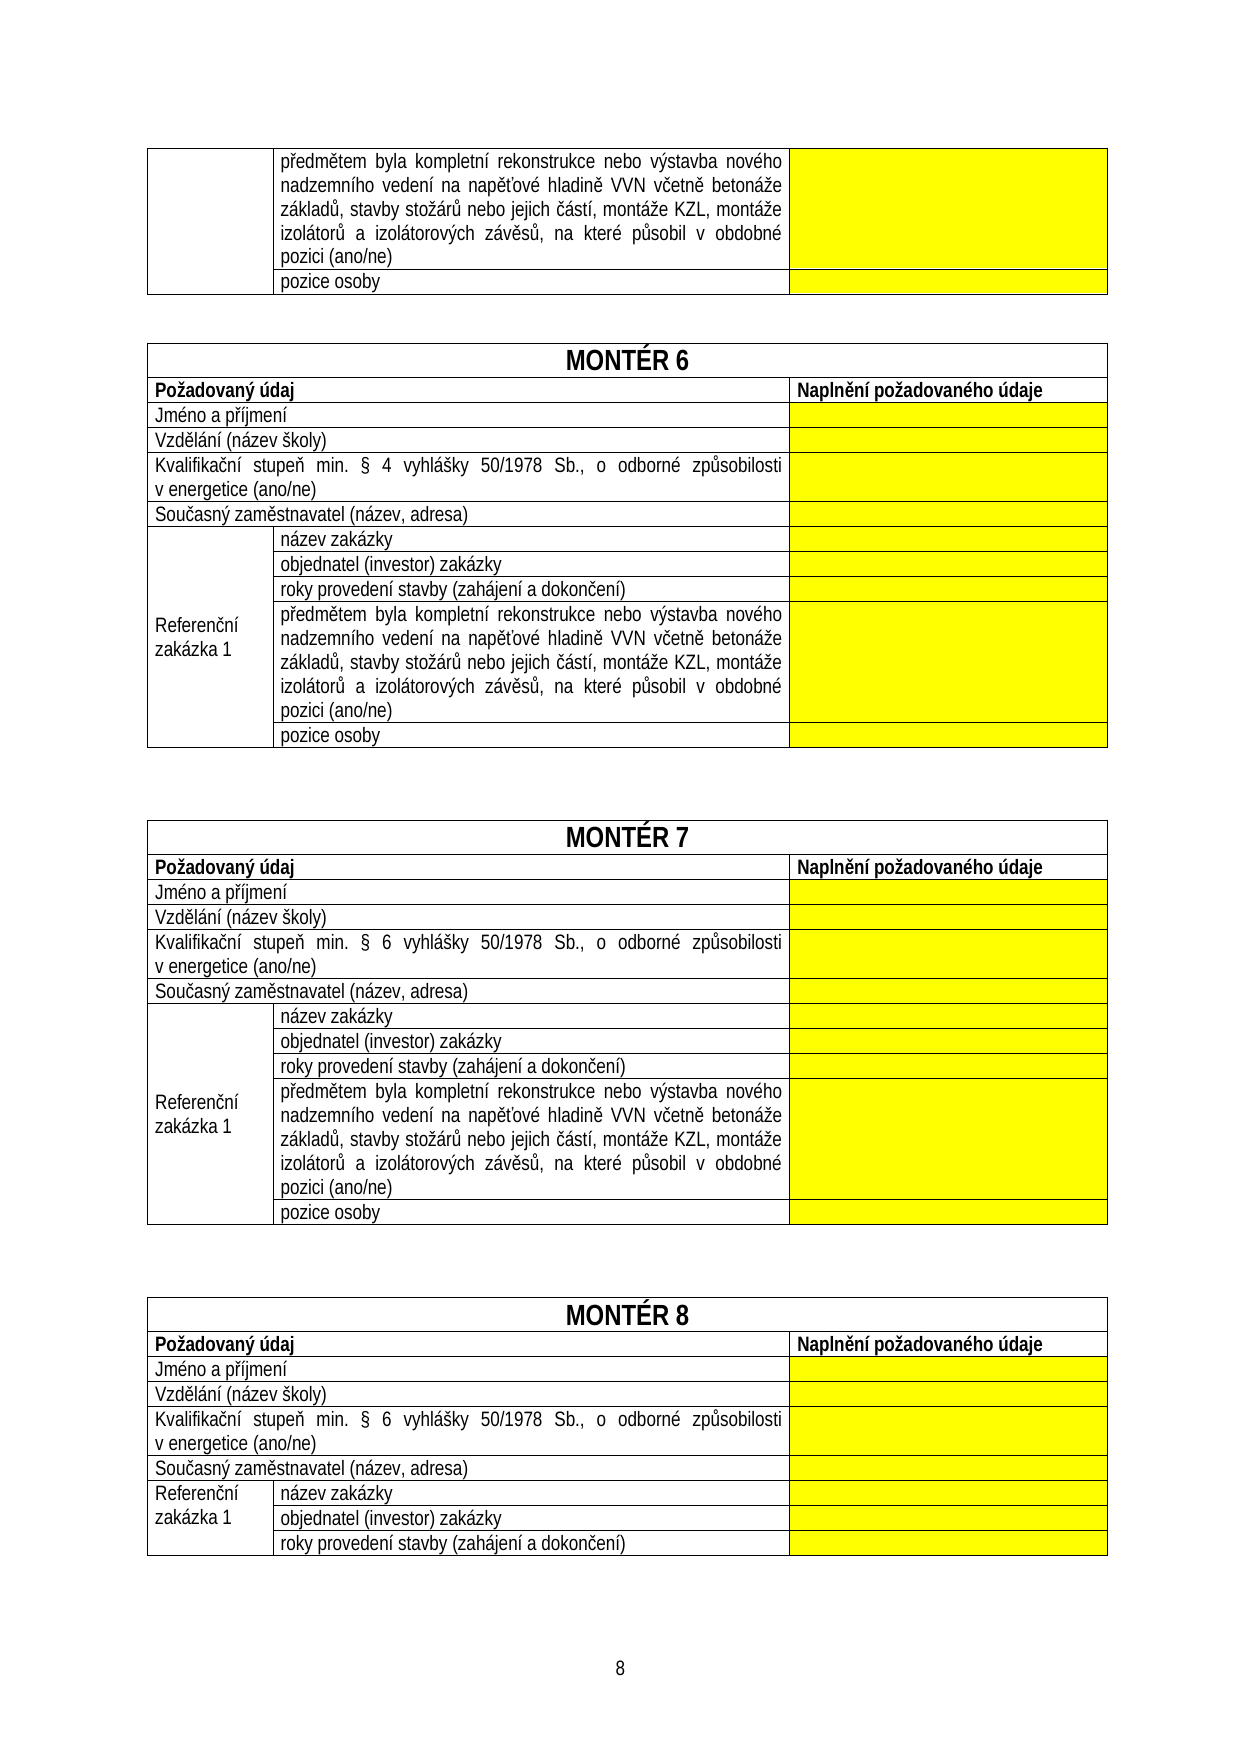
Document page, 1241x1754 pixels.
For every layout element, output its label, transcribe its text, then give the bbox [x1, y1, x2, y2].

table_cell pozice osoby [274, 1200, 789, 1224]
table_cell [790, 527, 1107, 551]
table_cell roky provedení stavby (zahájení a dokončení) [274, 577, 789, 601]
table_cell [790, 1004, 1107, 1028]
table_cell Současný zaměstnavatel (název, adresa) [148, 1456, 789, 1480]
table_cell Kvalifikační stupeň min. § 4 vyhlášky 50/1978 Sb., o odborné způsobilosti v energetice (ano/ne) [148, 453, 789, 501]
table_cell pozice osoby [274, 270, 789, 293]
table_cell [790, 149, 1107, 268]
table_cell objednatel (investor) zakázky [274, 1506, 789, 1530]
table_cell [790, 1357, 1107, 1381]
table_cell Vzdělání (název školy) [148, 905, 789, 929]
table_cell roky provedení stavby (zahájení a dokončení) [274, 1054, 789, 1078]
table_cell [790, 453, 1107, 501]
table_cell [790, 930, 1107, 978]
table_cell [790, 723, 1107, 747]
table_cell [790, 428, 1107, 452]
table_cell pozice osoby [274, 723, 789, 747]
table_header montér 6 [148, 344, 1107, 377]
table_cell název zakázky [274, 527, 789, 551]
table_cell [790, 1531, 1107, 1555]
table_cell Referenční zakázka 1 [148, 527, 273, 747]
table_cell [790, 1382, 1107, 1406]
table_cell Vzdělání (název školy) [148, 1382, 789, 1406]
table_cell [790, 1456, 1107, 1480]
table_cell [790, 1029, 1107, 1053]
table_cell předmětem byla kompletní rekonstrukce nebo výstavba nového nadzemního vedení na napěťové hladině VVN včetně betonáže základů, stavby stožárů nebo jejich částí, montáže KZL, montáže izolátorů a izolátorových závěsů, na které působil v obdobné pozici (ano/ne) [274, 602, 789, 722]
table_cell Požadovaný údaj [148, 378, 789, 402]
table_cell Jméno a příjmení [148, 403, 789, 427]
table_cell Současný zaměstnavatel (název, adresa) [148, 502, 789, 526]
table_cell Referenční zakázka 1 [148, 1004, 273, 1224]
table_cell objednatel (investor) zakázky [274, 552, 789, 576]
table_cell Požadovaný údaj [148, 1332, 789, 1356]
table_cell Referenční zakázka 1 [148, 1481, 273, 1555]
table_cell Jméno a příjmení [148, 880, 789, 904]
table_cell [790, 403, 1107, 427]
table_cell Kvalifikační stupeň min. § 6 vyhlášky 50/1978 Sb., o odborné způsobilosti v energetice (ano/ne) [148, 930, 789, 978]
table_cell objednatel (investor) zakázky [274, 1029, 789, 1053]
table_cell [790, 1506, 1107, 1530]
table_cell Jméno a příjmení [148, 1357, 789, 1381]
table_cell Naplnění požadovaného údaje [790, 378, 1107, 402]
table_cell [790, 1481, 1107, 1505]
table_cell [790, 1200, 1107, 1224]
table_cell [790, 270, 1107, 293]
table_cell Vzdělání (název školy) [148, 428, 789, 452]
table_cell [790, 502, 1107, 526]
table_cell název zakázky [274, 1481, 789, 1505]
table_cell název zakázky [274, 1004, 789, 1028]
table_cell Naplnění požadovaného údaje [790, 855, 1107, 879]
table_header montér 7 [148, 821, 1107, 854]
table_cell [790, 979, 1107, 1003]
table_cell [790, 602, 1107, 722]
table_cell [790, 1407, 1107, 1455]
table_cell Kvalifikační stupeň min. § 6 vyhlášky 50/1978 Sb., o odborné způsobilosti v energetice (ano/ne) [148, 1407, 789, 1455]
table_cell [790, 552, 1107, 576]
table_cell [790, 577, 1107, 601]
table_cell Naplnění požadovaného údaje [790, 1332, 1107, 1356]
table_cell předmětem byla kompletní rekonstrukce nebo výstavba nového nadzemního vedení na napěťové hladině VVN včetně betonáže základů, stavby stožárů nebo jejich částí, montáže KZL, montáže izolátorů a izolátorových závěsů, na které působil v obdobné pozici (ano/ne) [274, 149, 789, 268]
table_header montér 8 [148, 1298, 1107, 1331]
table_cell [790, 905, 1107, 929]
table_cell [790, 1054, 1107, 1078]
table_cell [790, 880, 1107, 904]
table_cell [790, 1079, 1107, 1199]
table_cell Současný zaměstnavatel (název, adresa) [148, 979, 789, 1003]
table_cell Požadovaný údaj [148, 855, 789, 879]
table_cell roky provedení stavby (zahájení a dokončení) [274, 1531, 789, 1555]
table_cell předmětem byla kompletní rekonstrukce nebo výstavba nového nadzemního vedení na napěťové hladině VVN včetně betonáže základů, stavby stožárů nebo jejich částí, montáže KZL, montáže izolátorů a izolátorových závěsů, na které působil v obdobné pozici (ano/ne) [274, 1079, 789, 1199]
